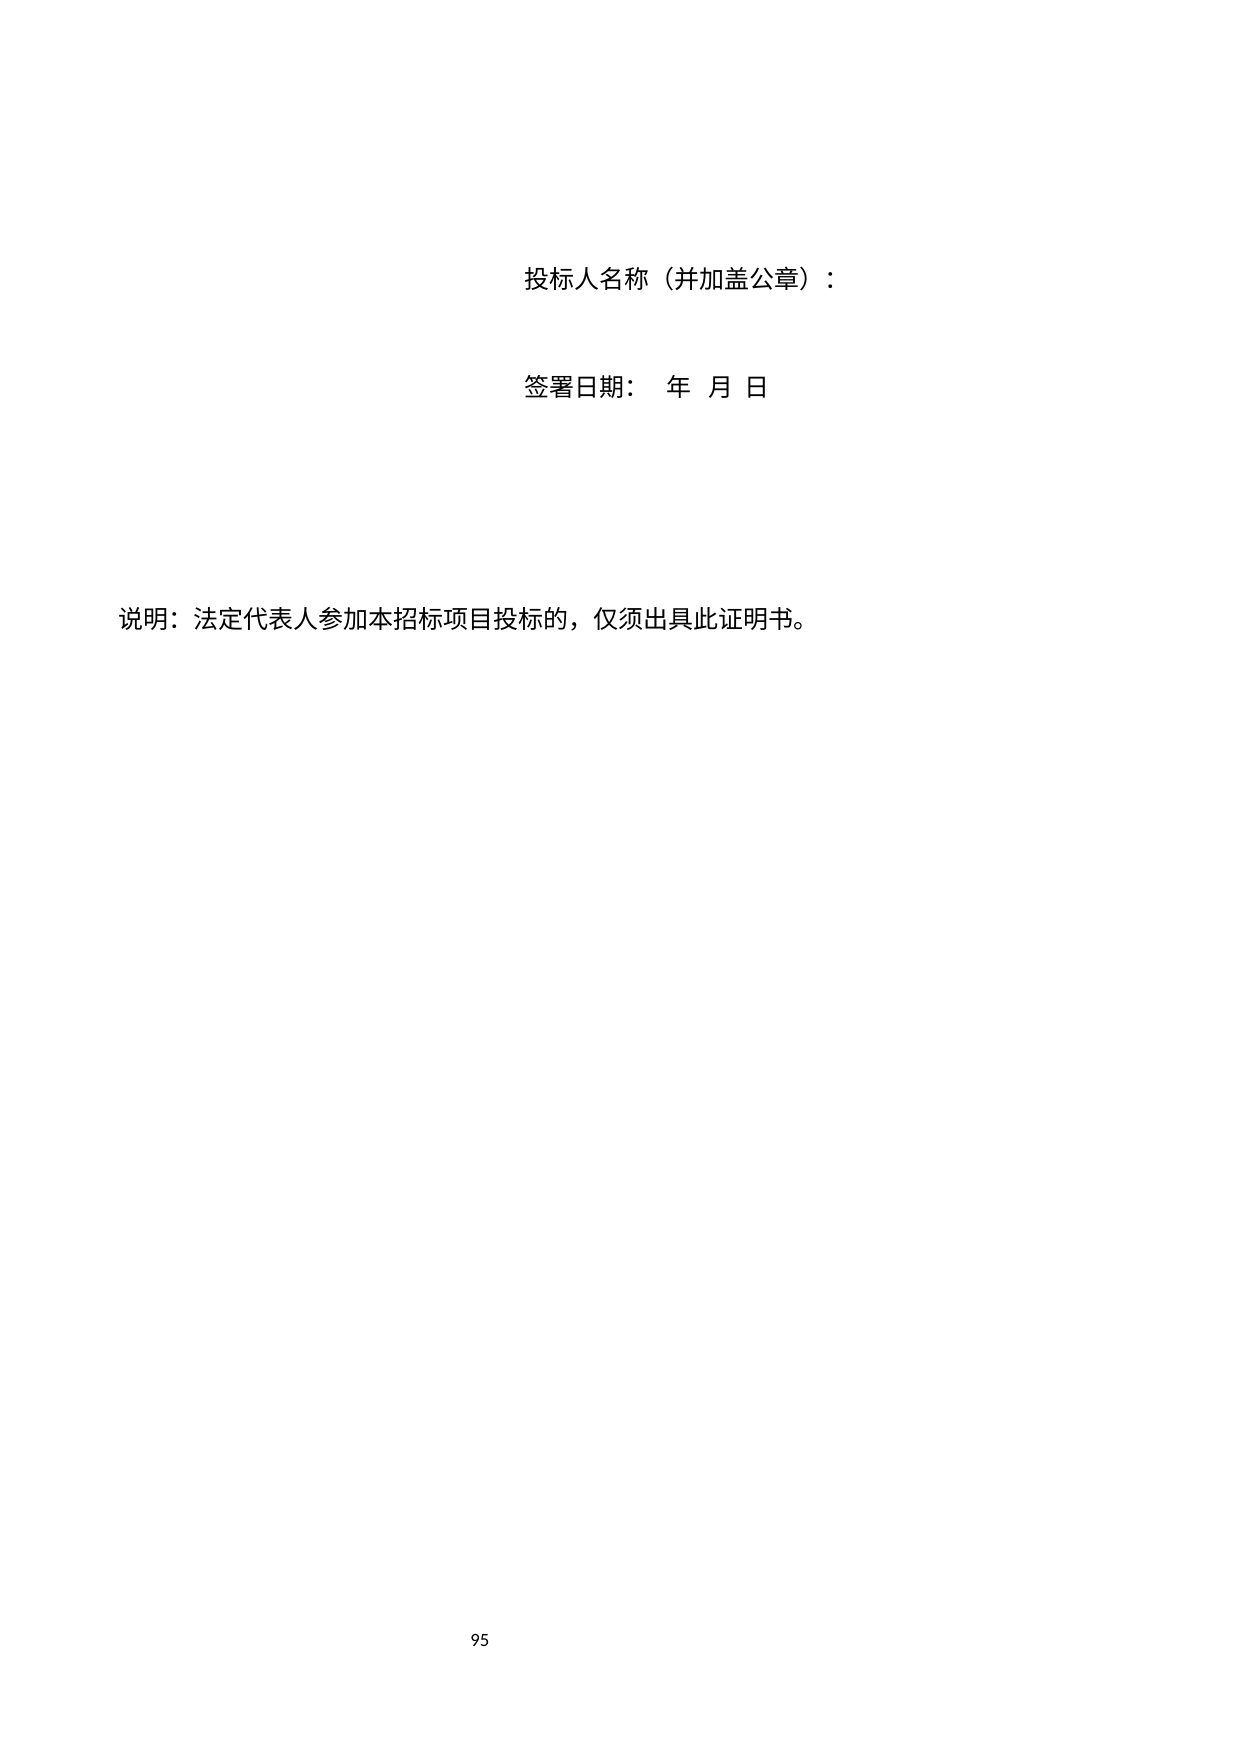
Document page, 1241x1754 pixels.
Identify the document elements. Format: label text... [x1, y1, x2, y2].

text 签署日期： 年 月 日 [118, 353, 1122, 418]
text 投标人名称（并加盖公章）： [118, 245, 1122, 310]
text 说明：法定代表人参加本招标项目投标的，仅须出具此证明书。 [118, 585, 1122, 650]
